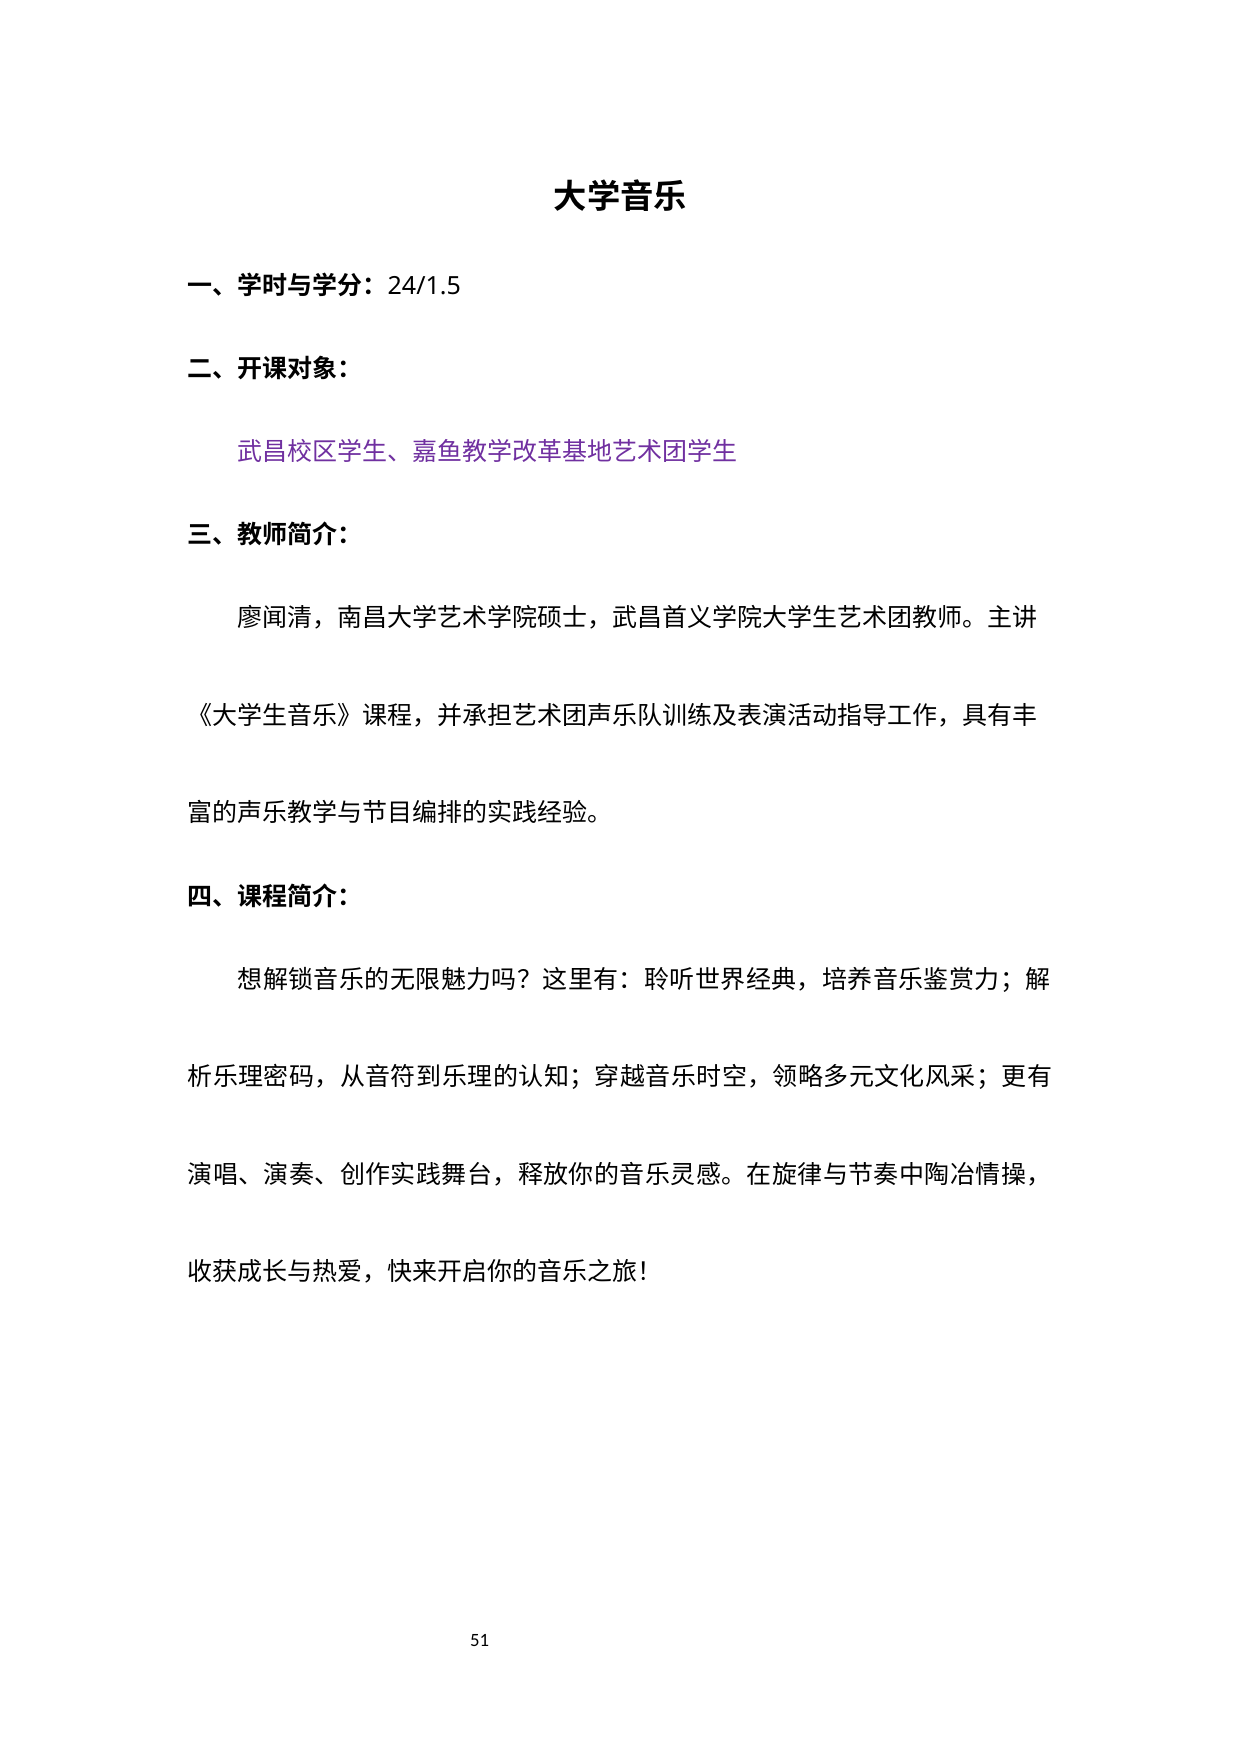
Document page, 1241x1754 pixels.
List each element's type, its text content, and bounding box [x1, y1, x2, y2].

text 一、学时与学分：24/1.5 [187, 251, 1053, 316]
text 武昌校区学生、嘉鱼教学改革基地艺术团学生 [187, 417, 1053, 482]
text 四、课程简介： [187, 862, 1053, 927]
text 二、开课对象： [187, 334, 1053, 399]
text 廖闻清，南昌大学艺术学院硕士，武昌首义学院大学生艺术团教师。主讲《大学生音乐》课程，并承担艺术团声乐队训练及表演活动指导工作，具有丰富的声乐教学与节目编排的实践经验。 [187, 583, 1053, 843]
text 三、教师简介： [187, 500, 1053, 565]
text 大学音乐 [187, 162, 1053, 227]
text 想解锁音乐的无限魅力吗？这里有：聆听世界经典，培养音乐鉴赏力；解析乐理密码，从音符到乐理的认知；穿越音乐时空，领略多元文化风采；更有演唱、演奏、创作实践舞台，释放你的音乐灵感。在旋律与节奏中陶冶情操，收获成长与热爱，快来开启你的音乐之旅！ [187, 945, 1053, 1302]
